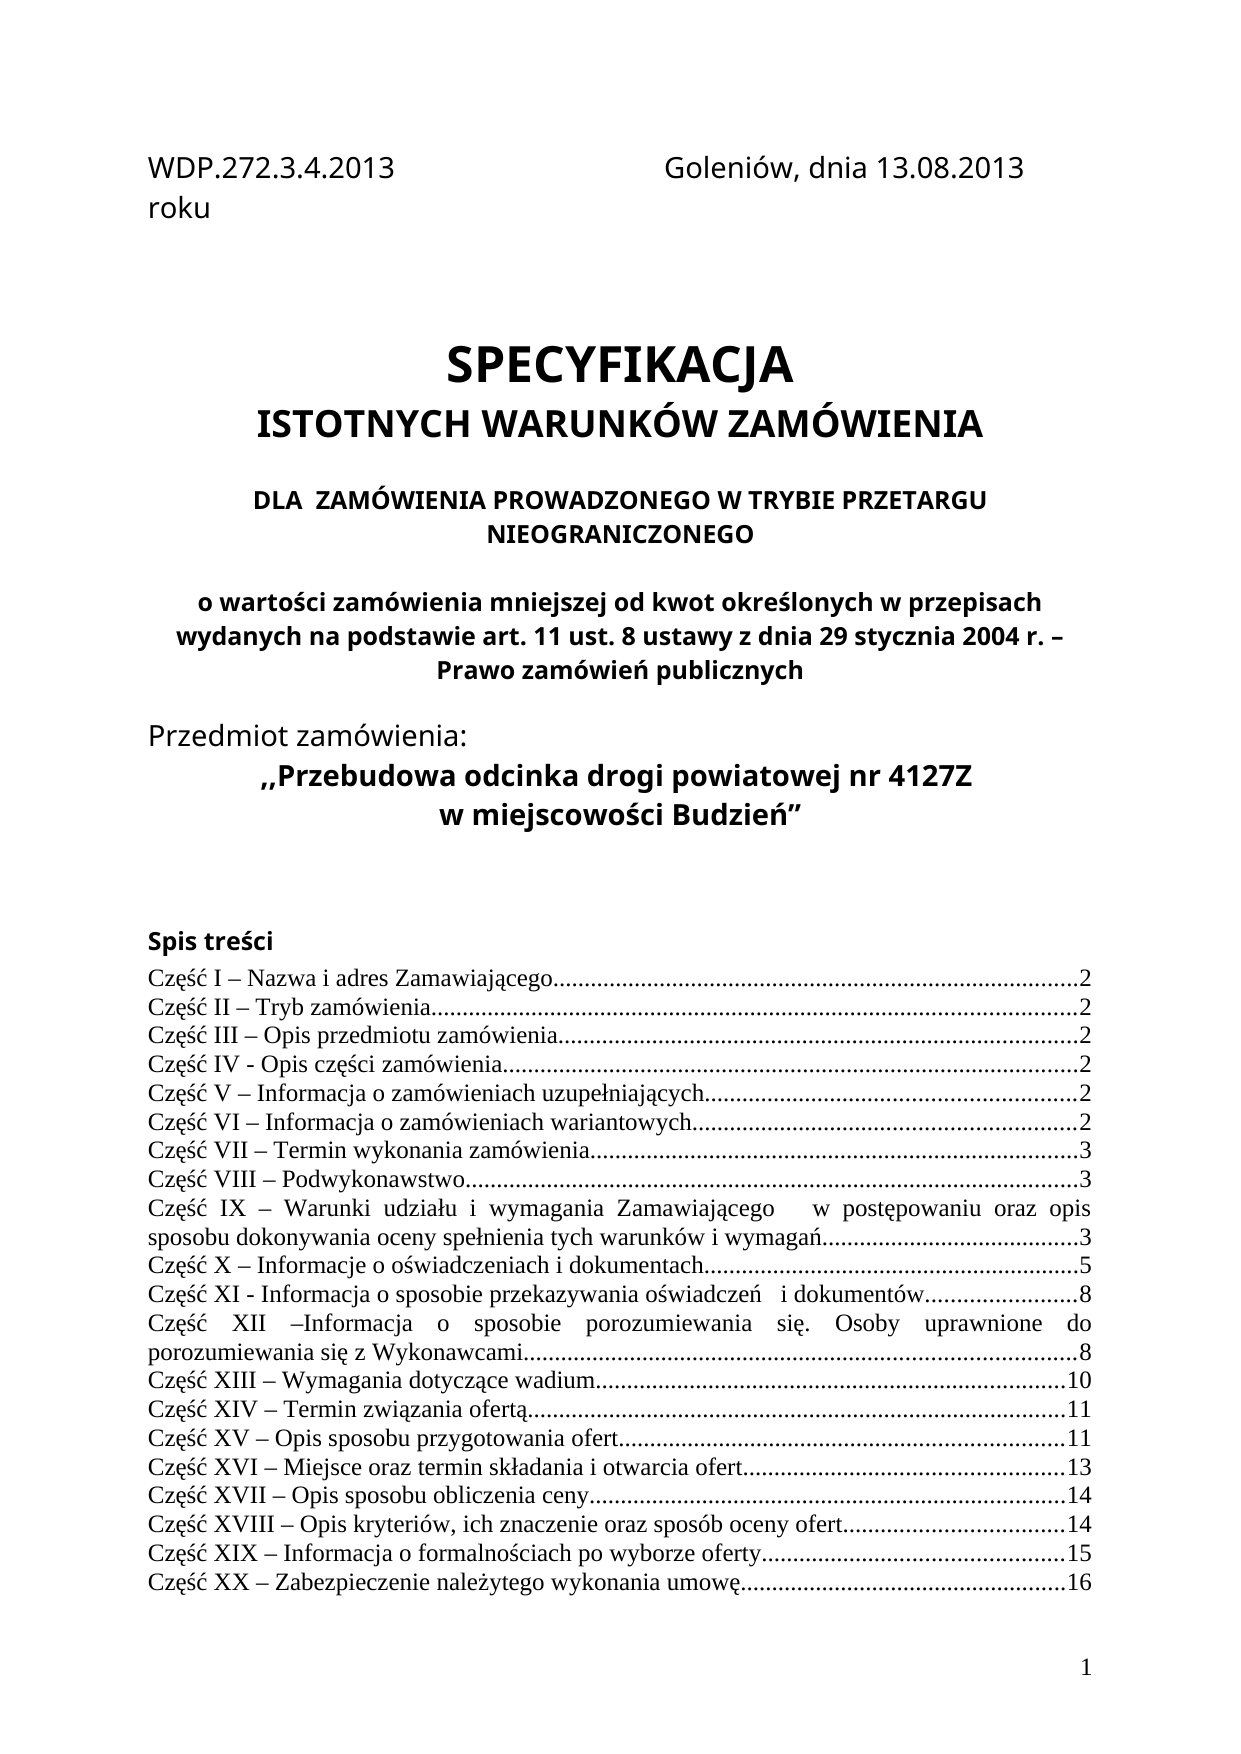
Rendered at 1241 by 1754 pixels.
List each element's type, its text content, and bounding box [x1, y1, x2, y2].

text Część IV - Opis części zamówienia 2 [148, 1049, 1093, 1078]
text Część V – Informacja o zamówieniach uzupełniających 2 [148, 1078, 1093, 1107]
text Część II – Tryb zamówienia 2 [148, 992, 1093, 1021]
text DLA ZAMÓWIENIA PROWADZONEGO W TRYBIE PRZETARGU [148, 482, 1093, 516]
text SPECYFIKACJA [148, 329, 1093, 397]
text Część I – Nazwa i adres Zamawiającego 2 [148, 963, 1093, 992]
text Część XI - Informacja o sposobie przekazywania oświadczeń i dokumentów 8 [148, 1279, 1093, 1308]
text Część VIII – Podwykonawstwo 3 [148, 1164, 1093, 1193]
text Część XIV – Termin związania ofertą 11 [148, 1394, 1093, 1423]
text ISTOTNYCH WARUNKÓW ZAMÓWIENIA [148, 397, 1093, 448]
text o wartości zamówienia mniejszej od kwot określonych w przepisach wydanych na podstawie art. 11 ust. 8 ustawy z dnia 29 stycznia 2004 r. – Prawo zamówień publicznych [148, 584, 1093, 687]
text Część VI – Informacja o zamówieniach wariantowych 2 [148, 1107, 1093, 1136]
text Część XVII – Opis sposobu obliczenia ceny 14 [148, 1481, 1093, 1509]
text Część III – Opis przedmiotu zamówienia 2 [148, 1021, 1093, 1049]
text ,,Przebudowa odcinka drogi powiatowej nr 4127Z w miejscowości Budzień” [148, 755, 1093, 834]
text Część XIX – Informacja o formalnościach po wyborze oferty 15 [148, 1538, 1093, 1567]
subtitle Spis treści [148, 924, 1093, 958]
text Część IX – Warunki udziału i wymagania Zamawiającego w postępowaniu oraz opis sposobu dokonywania oceny spełnienia tych warunków i wymagań 3 [148, 1193, 1093, 1251]
text Część VII – Termin wykonania zamówienia 3 [148, 1136, 1093, 1164]
text NIEOGRANICZONEGO [148, 516, 1093, 551]
text Część XVI – Miejsce oraz termin składania i otwarcia ofert 13 [148, 1452, 1093, 1481]
text Część XV – Opis sposobu przygotowania ofert 11 [148, 1423, 1093, 1452]
text Część X – Informacje o oświadczeniach i dokumentach 5 [148, 1251, 1093, 1279]
text Część XII –Informacja o sposobie porozumiewania się. Osoby uprawnione do porozumiewania się z Wykonawcami. 8 [148, 1308, 1093, 1366]
text Część XX – Zabezpieczenie należytego wykonania umowę 16 [148, 1567, 1093, 1596]
text Część XVIII – Opis kryteriów, ich znaczenie oraz sposób oceny ofert 14 [148, 1509, 1093, 1538]
text Część XIII – Wymagania dotyczące wadium 10 [148, 1366, 1093, 1394]
text WDP.272.3.4.2013 Goleniów, dnia 13.08.2013 roku [148, 148, 1093, 227]
text Przedmiot zamówienia: [148, 715, 1093, 755]
